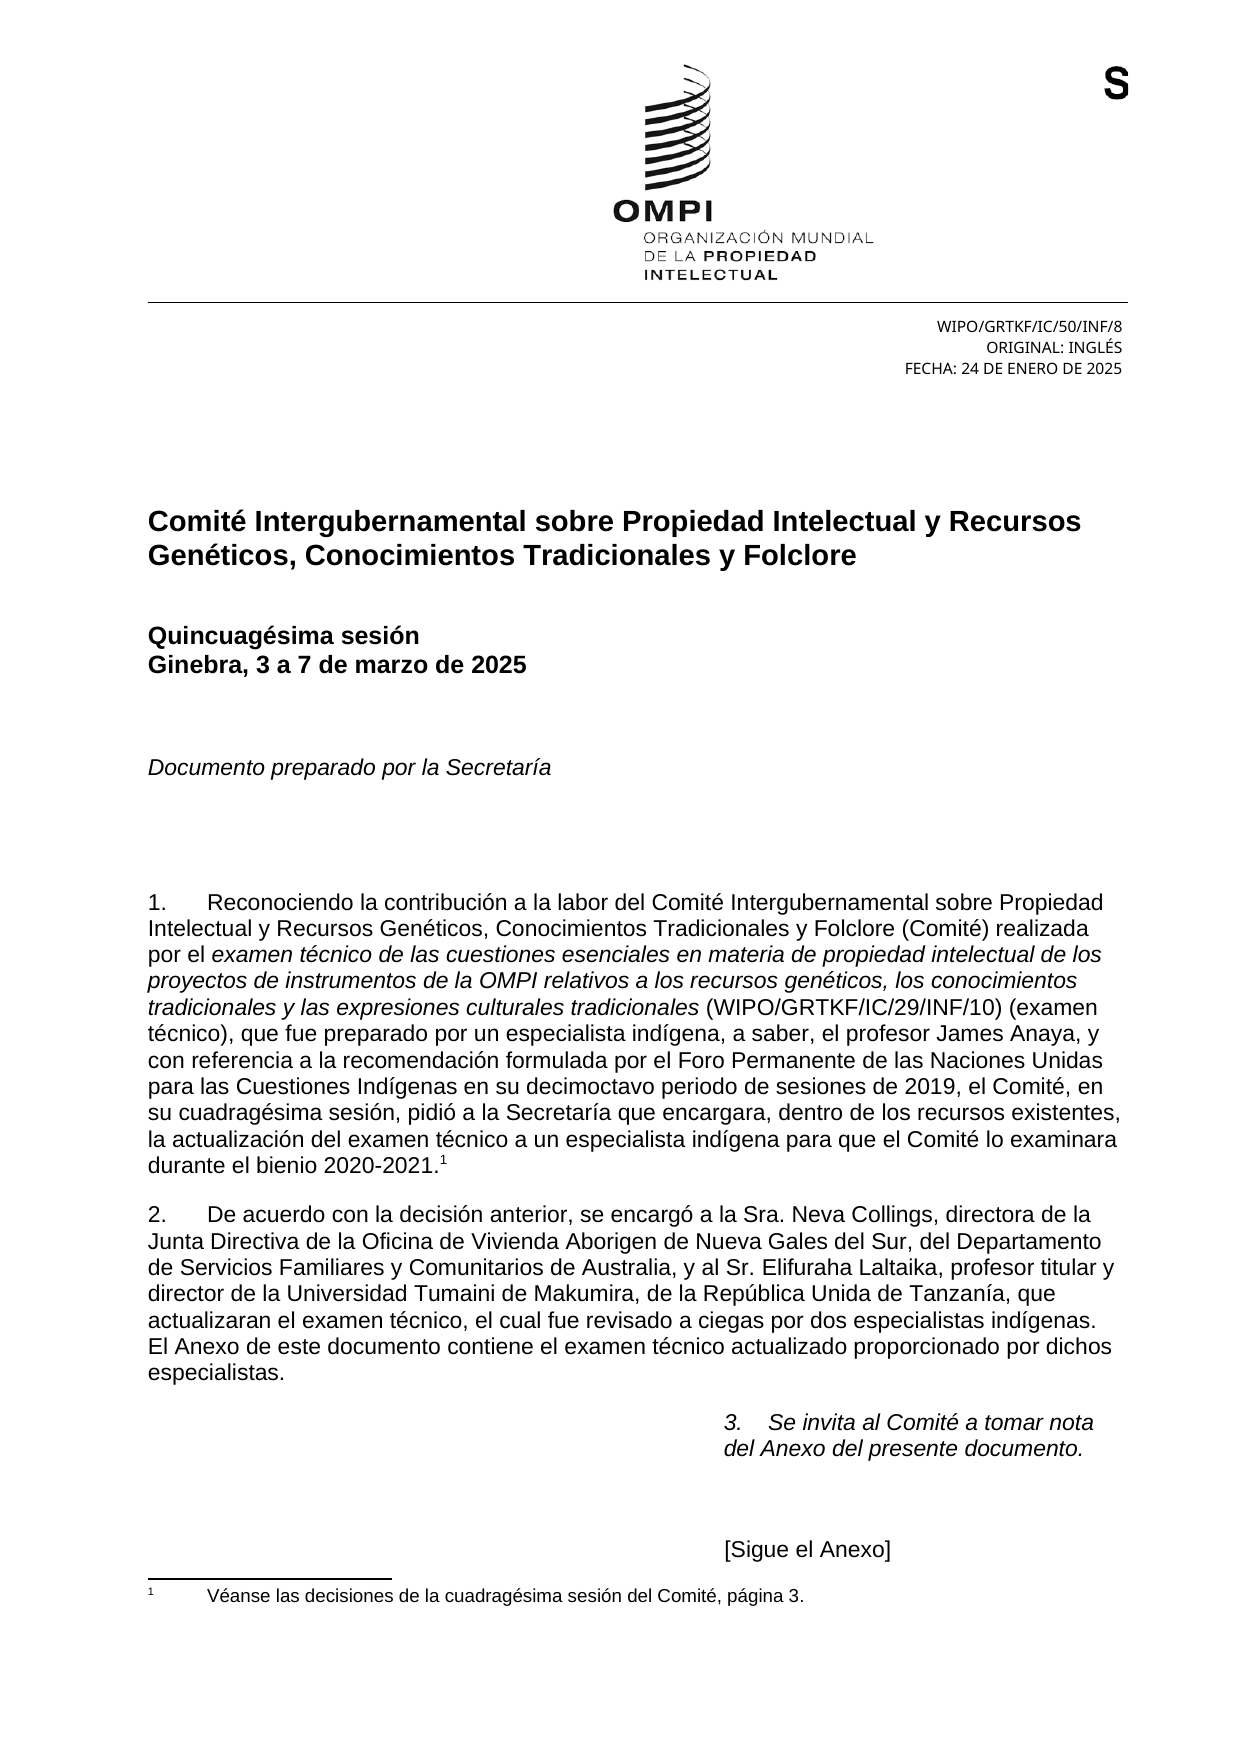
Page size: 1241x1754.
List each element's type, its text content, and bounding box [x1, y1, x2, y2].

text Ginebra, 3 a 7 de marzo de 2025 [148, 650, 1122, 679]
text Se invita al Comité a tomar nota del Anexo del presente documento. [723, 1409, 1122, 1461]
text Documento preparado por la Secretaría [148, 754, 1122, 780]
text Reconociendo la contribución a la labor del Comité Intergubernamental sobre Propiedad Intelectual y Recursos Genéticos, Conocimientos Tradicionales y Folclore (Comité) realizada por el examen técnico de las cuestiones esenciales en materia de propiedad intelectual de los proyectos de instrumentos de la OMPI relativos a los recursos genéticos, los conocimientos tradicionales y las expresiones culturales tradicionales (WIPO/GRTKF/IC/29/INF/10) (examen técnico), que fue preparado por un especialista indígena, a saber, el profesor James Anaya, y con referencia a la recomendación formulada por el Foro Permanente de las Naciones Unidas para las Cuestiones Indígenas en su decimoctavo periodo de sesiones de 2019, el Comité, en su cuadragésima sesión, pidió a la Secretaría que encargara, dentro de los recursos existentes, la actualización del examen técnico a un especialista indígena para que el Comité lo examinara durante el bienio 2020-2021. [148, 888, 1122, 1178]
text [Sigue el Anexo] [724, 1536, 1122, 1563]
text ORIGINAL: INGLÉS [148, 337, 1122, 358]
text Comité Intergubernamental sobre Propiedad Intelectual y Recursos Genéticos, Conocimientos Tradicionales y Folclore [148, 504, 1122, 571]
text De acuerdo con la decisión anterior, se encargó a la Sra. Neva Collings, directora de la Junta Directiva de la Oficina de Vivienda Aborigen de Nueva Gales del Sur, del Departamento de Servicios Familiares y Comunitarios de Australia, y al Sr. Elifuraha Laltaika, profesor titular y director de la Universidad Tumaini de Makumira, de la República Unida de Tanzanía, que actualizaran el examen técnico, el cual fue revisado a ciegas por dos especialistas indígenas. El Anexo de este documento contiene el examen técnico actualizado proporcionado por dichos especialistas. [148, 1201, 1122, 1386]
text WIPO/GRTKF/IC/50/INF/8 [148, 315, 1122, 337]
picture [611, 59, 1129, 281]
text fecha: 24 DE ENERO DE 2025 [148, 358, 1122, 379]
text Quincuagésima sesión [148, 621, 1122, 650]
